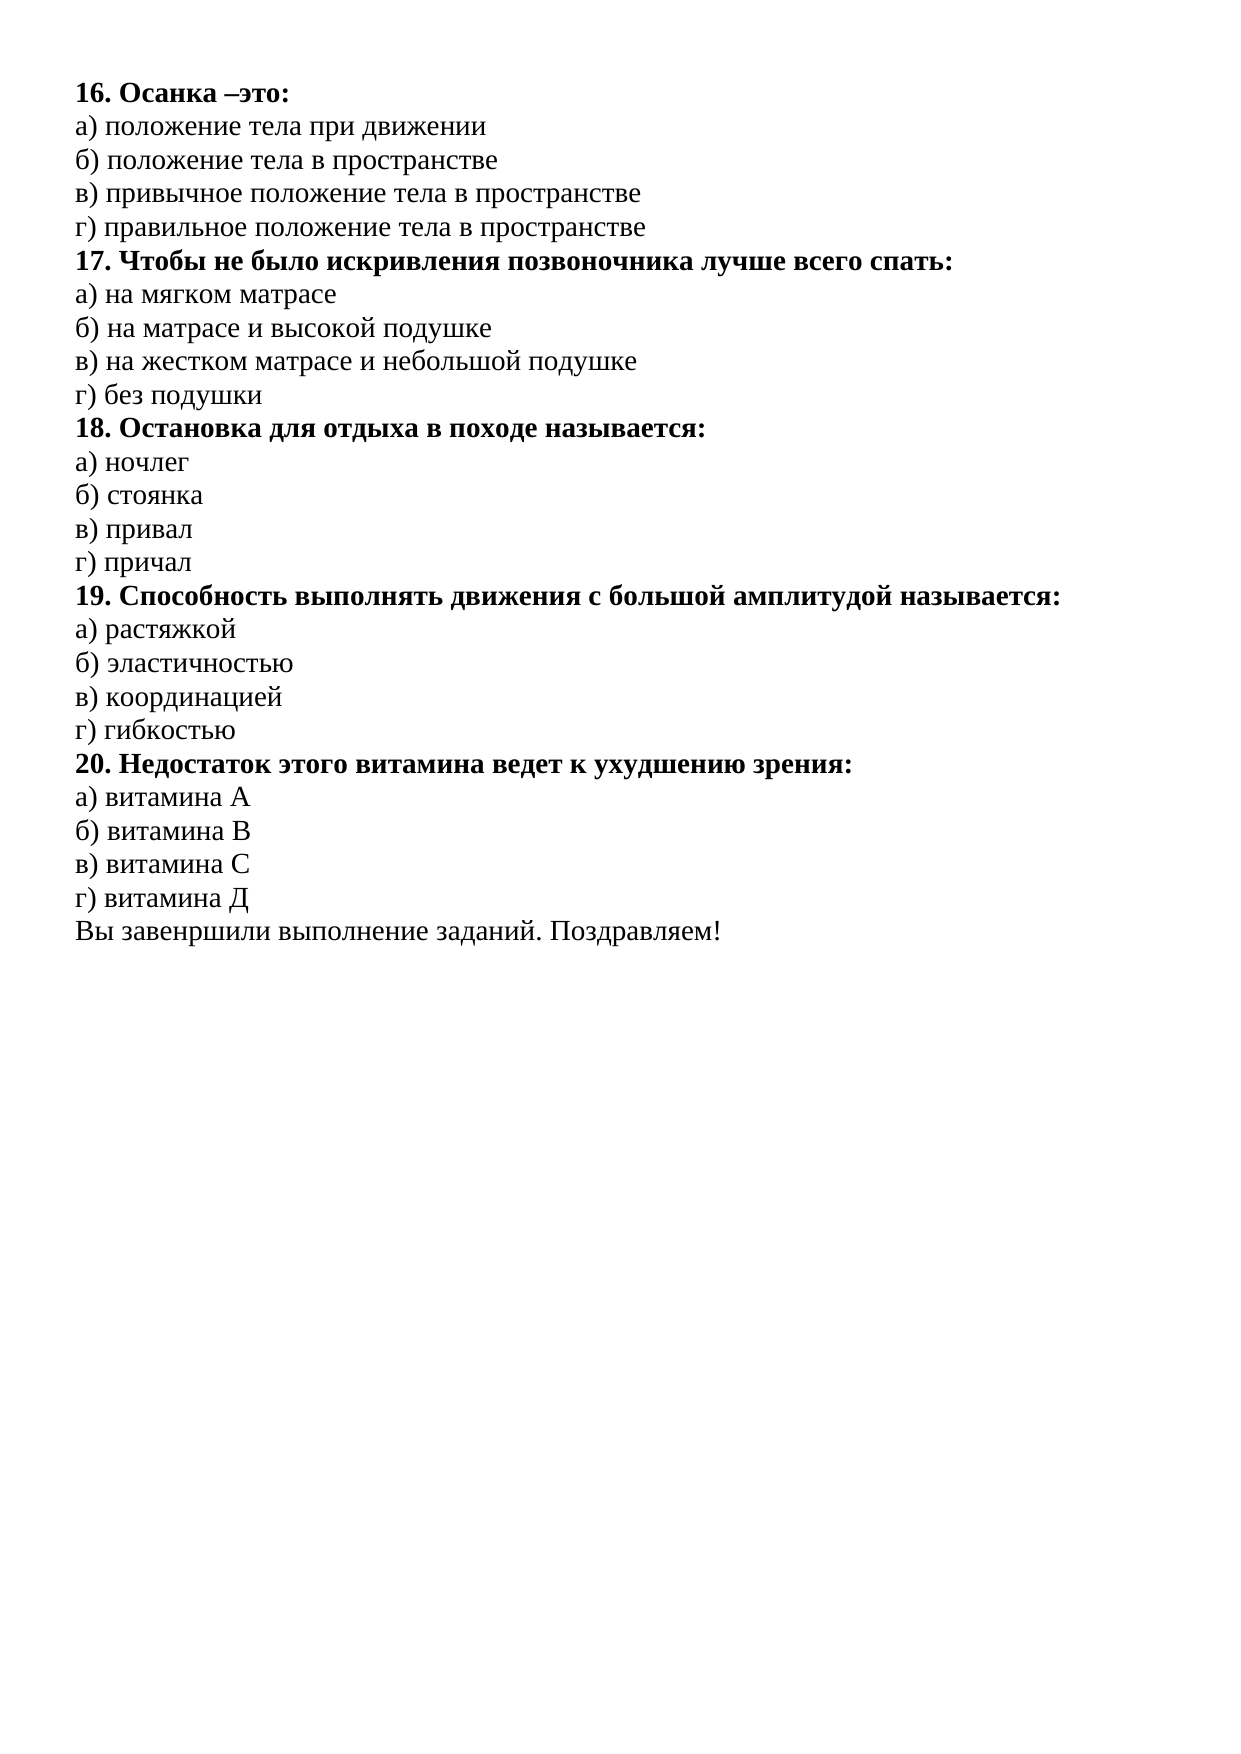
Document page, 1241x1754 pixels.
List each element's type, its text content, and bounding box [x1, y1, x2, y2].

text в) координацией [75, 679, 1165, 712]
text в) витамина С [75, 846, 1165, 880]
text в) привычное положение тела в пространстве [75, 176, 1165, 209]
text 18. Остановка для отдыха в походе называется: [75, 410, 1165, 444]
text а) ночлег [75, 444, 1165, 477]
text в) на жестком матрасе и небольшой подушке [75, 343, 1165, 377]
text б) стоянка [75, 477, 1165, 511]
text г) гибкостью [75, 712, 1165, 746]
text 19. Способность выполнять движения с большой амплитудой называется: [75, 578, 1165, 612]
text б) на матрасе и высокой подушке [75, 310, 1165, 343]
text Вы завенршили выполнение заданий. Поздравляем! [75, 913, 1165, 947]
text в) привал [75, 511, 1165, 544]
text а) положение тела при движении [75, 108, 1165, 142]
text 20. Недостаток этого витамина ведет к ухудшению зрения: [75, 746, 1165, 779]
text а) на мягком матрасе [75, 276, 1165, 310]
text 17. Чтобы не было искривления позвоночника лучше всего спать: [75, 243, 1165, 276]
text г) без подушки [75, 377, 1165, 410]
text 16. Осанка –это: [75, 75, 1165, 108]
text a) растяжкой [75, 612, 1165, 645]
text б) витамина В [75, 813, 1165, 846]
text б) положение тела в пространстве [75, 142, 1165, 176]
text а) витамина А [75, 779, 1165, 813]
text г) причал [75, 544, 1165, 578]
text г) правильное положение тела в пространстве [75, 209, 1165, 243]
text б) эластичностью [75, 645, 1165, 679]
text г) витамина Д [75, 880, 1165, 913]
